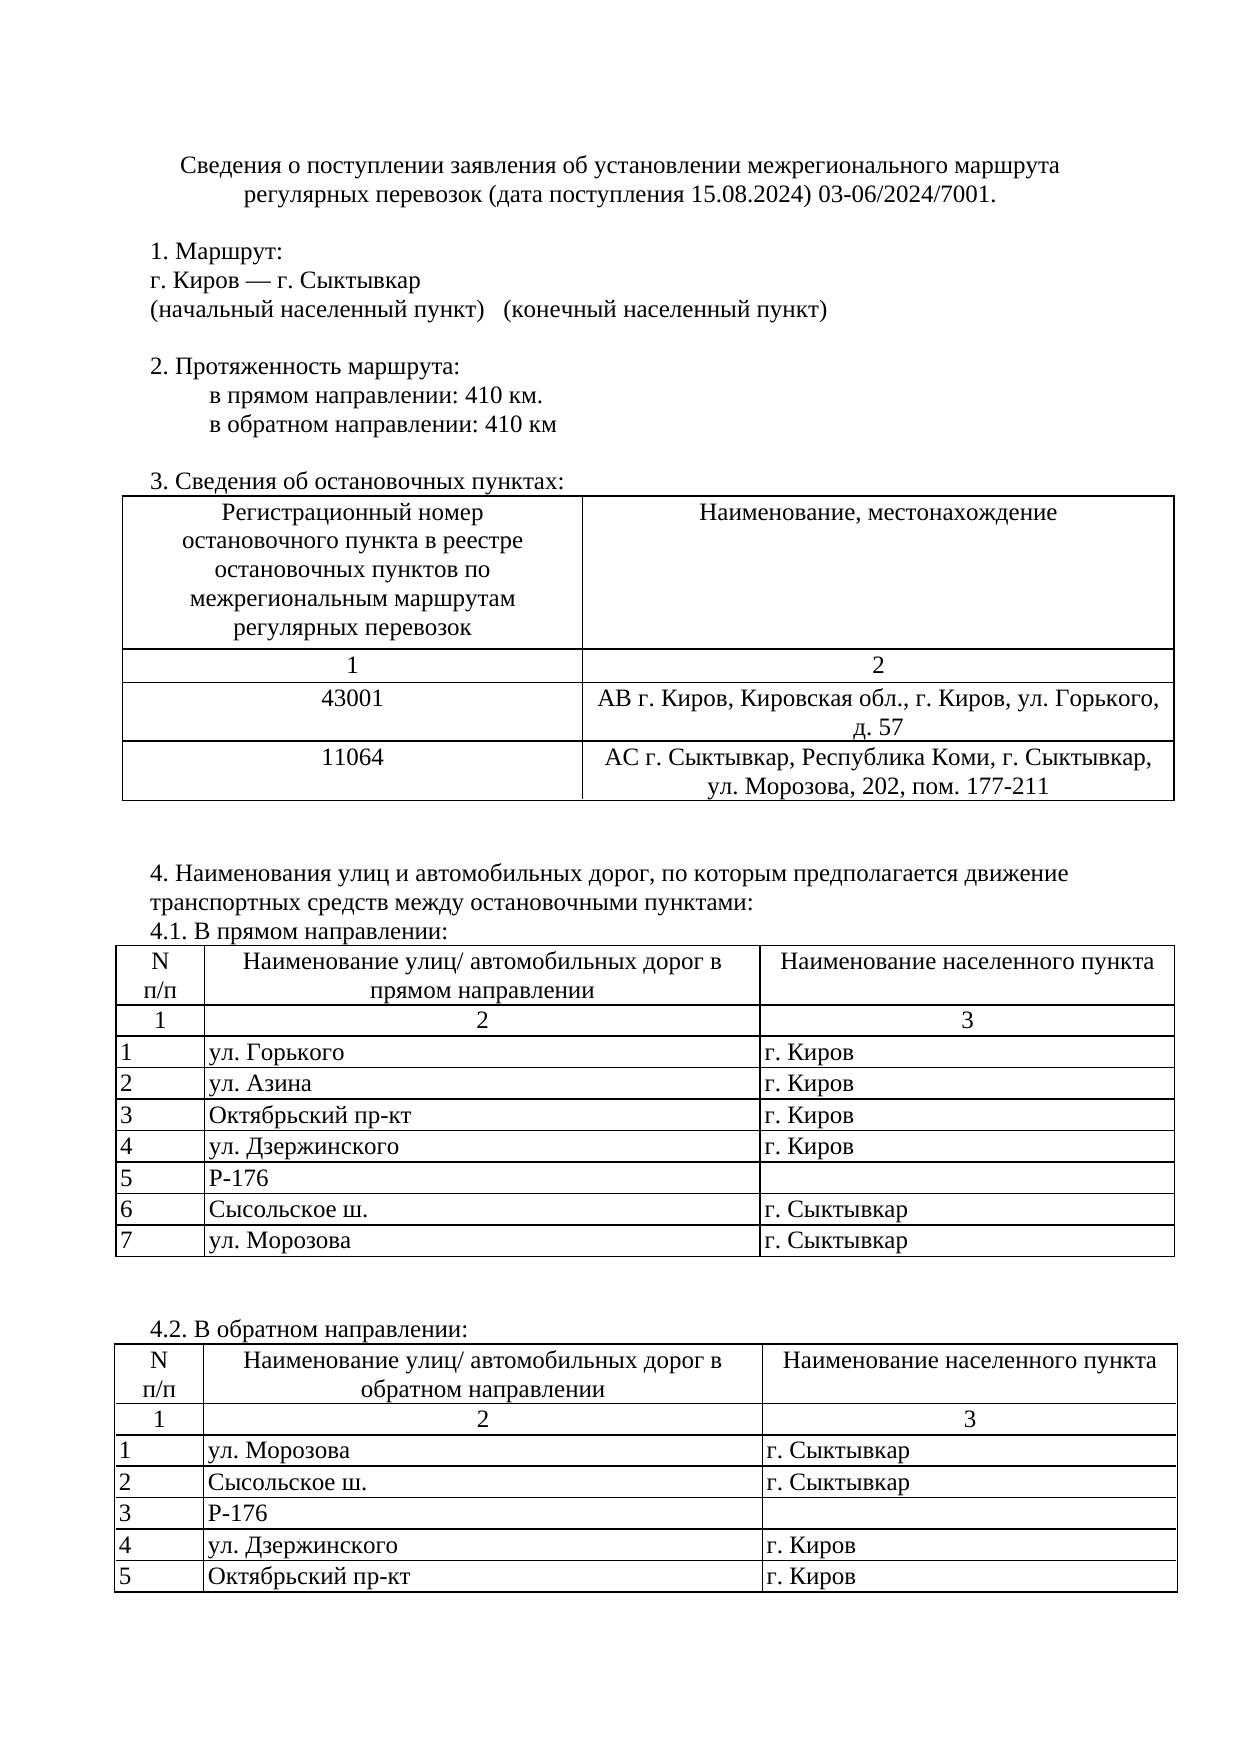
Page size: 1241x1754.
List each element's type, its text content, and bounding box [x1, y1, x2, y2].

table_cell 2 [115, 1466, 203, 1497]
table_cell 1 [117, 1006, 204, 1035]
table_cell ул. Морозова [204, 1436, 762, 1465]
table_header Наименование улиц/ автомобильных дорог в прямом направлении [205, 946, 759, 1004]
table_cell 1 [115, 1404, 203, 1434]
table_header Наименование населенного пункта [761, 946, 1174, 1004]
table_cell 7 [117, 1226, 204, 1256]
text (начальный населенный пункт) (конечный населенный пункт) [150, 294, 1090, 322]
table_header Регистрационный номер остановочного пункта в реестре остановочных пунктов по межрегиональным маршрутам регулярных перевозок [123, 497, 582, 648]
text 2. Протяженность маршрута: [150, 351, 1090, 380]
table_header N п/п [115, 1345, 203, 1402]
table_cell г. Киров [761, 1068, 1174, 1098]
text 3. Сведения об остановочных пунктах: [150, 466, 1090, 495]
table_cell г. Киров [761, 1100, 1174, 1130]
table_cell ул. Азина [205, 1068, 759, 1098]
table_cell 4 [115, 1529, 203, 1560]
text 4. Наименования улиц и автомобильных дорог, по которым предполагается движение транспортных средств между остановочными пунктами: [150, 858, 1090, 916]
table_cell Октябрьский пр-кт [204, 1561, 762, 1591]
text в прямом направлении: 410 км. [150, 380, 1090, 409]
table_cell 3 [763, 1403, 1177, 1434]
table_cell ул. Дзержинского [204, 1530, 762, 1560]
table_cell 4 [117, 1131, 204, 1161]
table_cell 43001 [123, 683, 582, 740]
table_header Наименование, местонахождение [583, 497, 1173, 648]
table_cell 2 [583, 650, 1173, 681]
table_cell 6 [117, 1194, 204, 1224]
table_cell 5 [115, 1561, 203, 1591]
table_cell Октябрьский пр-кт [205, 1100, 759, 1130]
text г. Киров — г. Сыктывкар [150, 265, 1090, 294]
table_cell г. Сыктывкар [761, 1194, 1174, 1224]
table_cell 3 [117, 1100, 204, 1130]
table_cell г. Киров [761, 1037, 1174, 1067]
table_cell ул. Дзержинского [205, 1131, 759, 1161]
table_cell г. Киров [763, 1560, 1177, 1591]
table_cell ул. Горького [205, 1037, 759, 1067]
table_cell 2 [117, 1068, 204, 1098]
table_cell г. Киров [761, 1131, 1174, 1161]
text 4.1. В прямом направлении: [150, 916, 1090, 945]
table_cell г. Киров [763, 1528, 1177, 1560]
table_cell 1 [123, 650, 582, 681]
table_cell 2 [204, 1404, 762, 1434]
table_cell АВ г. Киров, Кировская обл., г. Киров, ул. Горького, д. 57 [583, 683, 1173, 740]
table_cell Сысольское ш. [204, 1467, 762, 1497]
text 1. Маршрут: [150, 236, 1090, 265]
text Сведения о поступлении заявления об установлении межрегионального маршрута регулярных перевозок (дата поступления 15.08.2024) 03-06/2024/7001. [150, 150, 1090, 207]
table_cell 2 [205, 1006, 759, 1035]
table_header Наименование улиц/ автомобильных дорог в обратном направлении [204, 1345, 762, 1402]
table_cell [763, 1497, 1177, 1528]
table_cell 11064 [123, 742, 582, 799]
table_cell Р-176 [204, 1498, 762, 1528]
table_cell Сысольское ш. [205, 1194, 759, 1224]
table_cell ул. Морозова [205, 1226, 759, 1256]
table_cell АС г. Сыктывкар, Республика Коми, г. Сыктывкар, ул. Морозова, 202, пом. 177-211 [583, 742, 1173, 799]
text в обратном направлении: 410 км [150, 409, 1090, 437]
table_cell г. Сыктывкар [761, 1226, 1174, 1256]
table_cell 1 [115, 1435, 203, 1465]
table_cell 3 [761, 1006, 1174, 1035]
table_header Наименование населенного пункта [763, 1345, 1177, 1402]
table_header N п/п [117, 946, 204, 1004]
table_cell г. Сыктывкар [763, 1465, 1177, 1497]
table_cell 3 [115, 1498, 203, 1528]
table_cell 1 [117, 1037, 204, 1067]
table_cell [761, 1163, 1174, 1193]
table_cell Р-176 [205, 1163, 759, 1193]
table_cell 5 [117, 1163, 204, 1193]
text 4.2. В обратном направлении: [150, 1314, 1090, 1343]
table_cell г. Сыктывкар [763, 1434, 1177, 1465]
